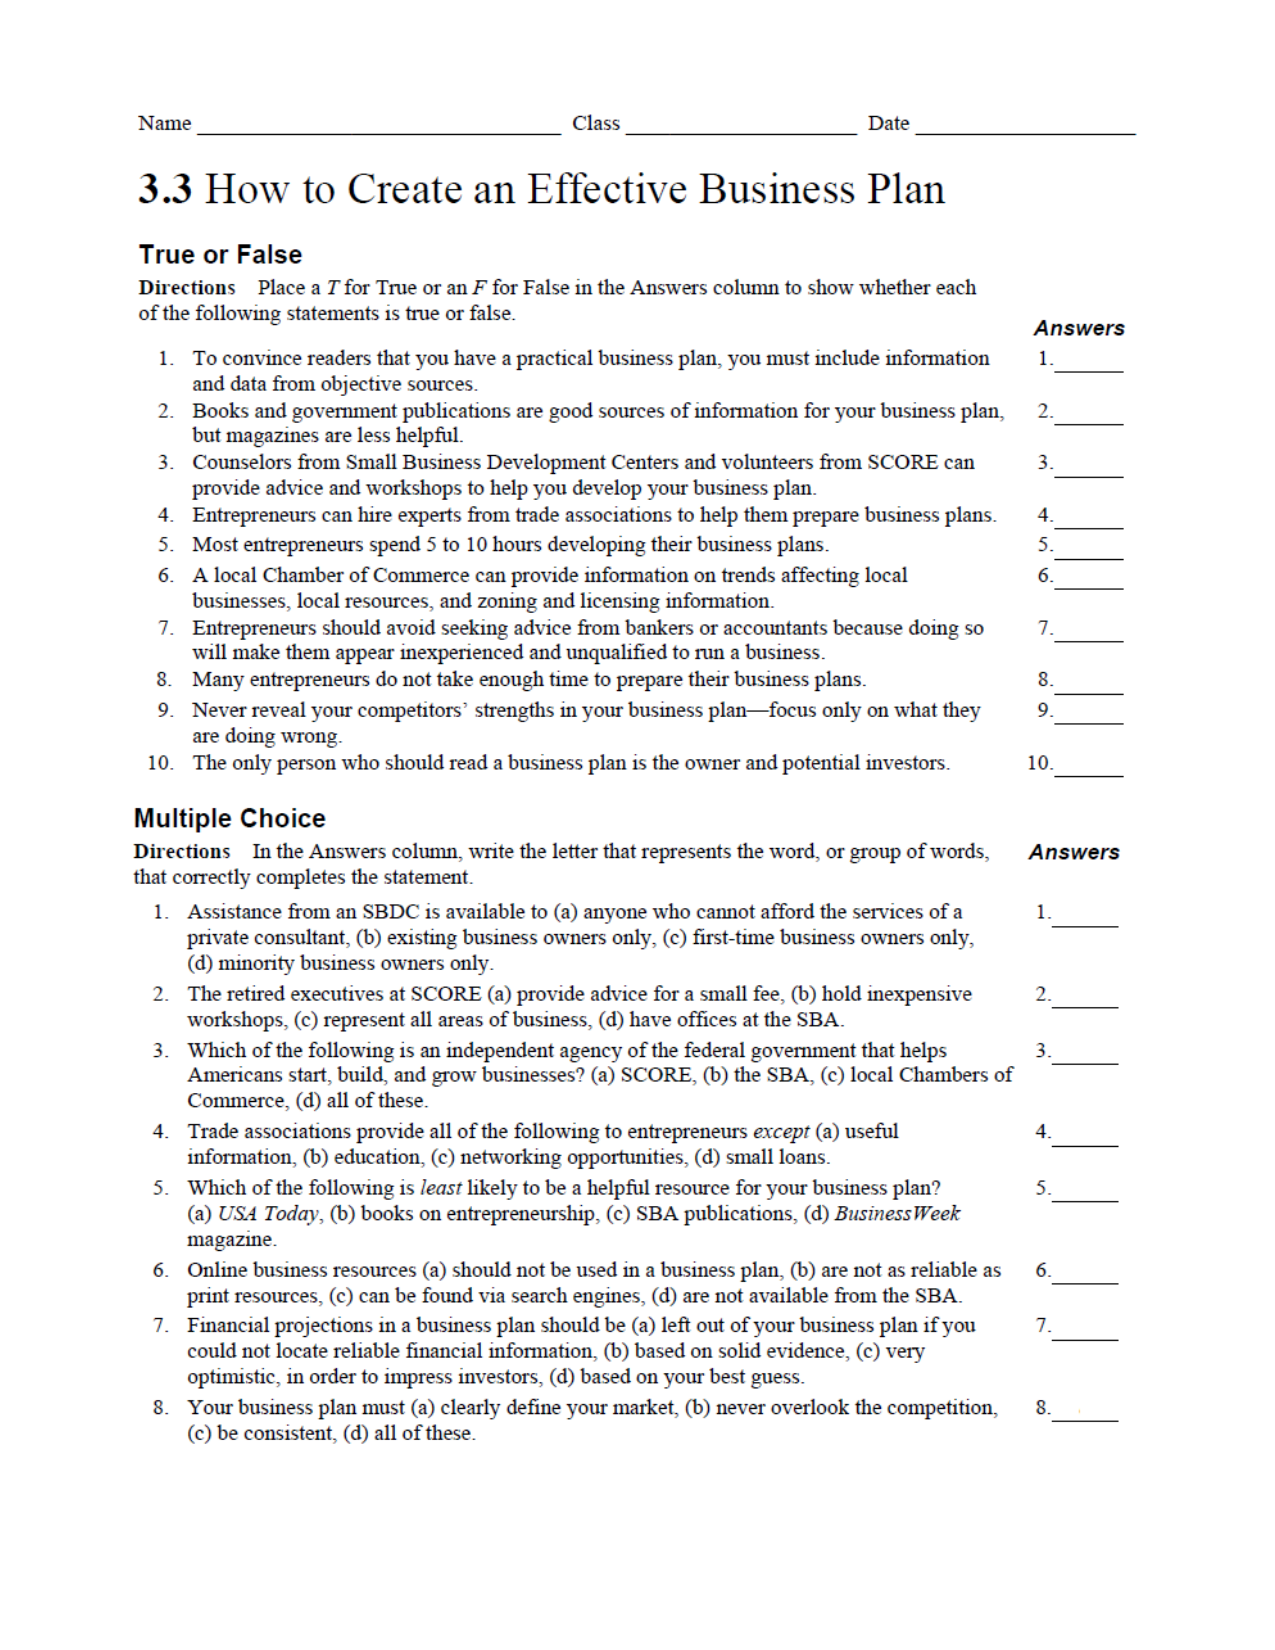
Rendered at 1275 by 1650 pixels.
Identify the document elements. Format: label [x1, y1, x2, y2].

picture [105, 90, 1169, 1476]
